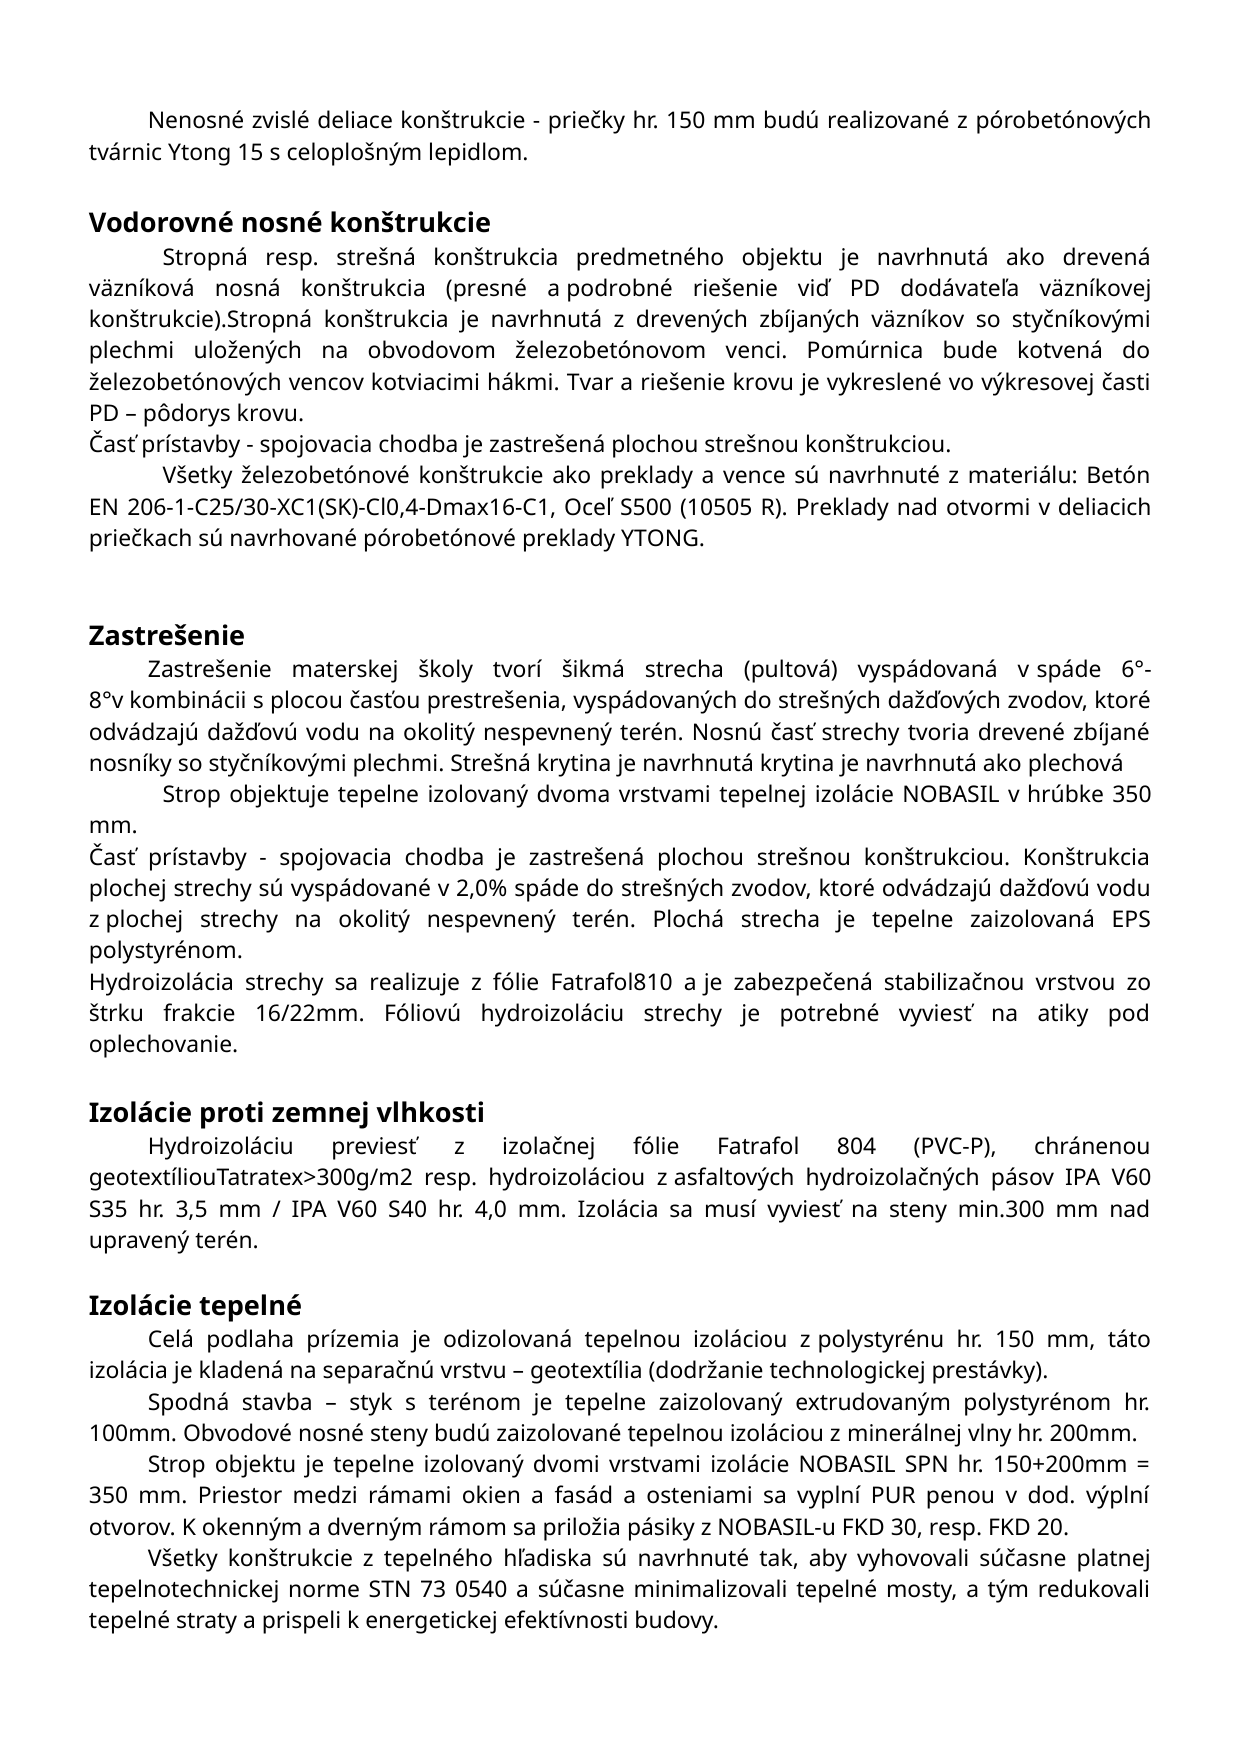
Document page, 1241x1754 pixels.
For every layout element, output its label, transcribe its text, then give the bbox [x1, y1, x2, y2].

text Zastrešenie [89, 616, 1152, 653]
text Časť prístavby - spojovacia chodba je zastrešená plochou strešnou konštrukciou. Konštrukcia plochej strechy sú vyspádované v 2,0% spáde do strešných zvodov, ktoré odvádzajú dažďovú vodu z plochej strechy na okolitý nespevnený terén. Plochá strecha je tepelne zaizolovaná EPS polystyrénom. [89, 840, 1152, 965]
text Celá podlaha prízemia je odizolovaná tepelnou izoláciou z polystyrénu hr. 150 mm, táto izolácia je kladená na separačnú vrstvu – geotextília (dodržanie technologickej prestávky). [89, 1323, 1152, 1386]
text Všetky konštrukcie z tepelného hľadiska sú navrhnuté tak, aby vyhovovali súčasne platnej tepelnotechnickej norme STN 73 súčasne minimalizovali tepelné mosty, a tým redukovali tepelné straty a prispeli k energetickej efektívnosti budovy. [89, 1542, 1152, 1636]
text Časť prístavby - spojovacia chodba je zastrešená plochou strešnou konštrukciou. [89, 428, 1152, 459]
text Vodorovné nosné konštrukcie [89, 204, 1152, 241]
text Stropná resp. strešná konštrukcia predmetného objektu je navrhnutá ako drevená väzníková nosná konštrukcia (presné a podrobné riešenie viď PD dodávateľa väzníkovej konštrukcie).Stropná konštrukcia je navrhnutá z drevených zbíjaných väzníkov so styčníkovými plechmi uložených na obvodovom železobetónovom venci. Pomúrnica bude kotvená do železobetónových vencov kotviacimi hákmi. Tvar a riešenie krovu je vykreslené vo výkresovej časti PD – pôdorys krovu. [89, 241, 1152, 428]
text Hydroizoláciu previesť z izolačnej fólie Fatrafol 804 (PVC-P), chránenou geotextíliouTatratex>300g/m2 resp. hydroizoláciou z asfaltových hydroizolačných pásov IPA V60 S35 hr. 3,5 mm / IPA V60 S40 hr. 4,0 mm. Izolácia sa musí vyviesť na steny min. nad upravený terén. [89, 1130, 1152, 1255]
text Spodná stavba – styk s terénom je tepelne zaizolovaný extrudovaným polystyrénom hr. 100mm. Obvodové nosné steny budú zaizolované tepelnou izoláciou z minerálnej vlny hr. 200mm. [89, 1386, 1152, 1448]
text Strop objektu je tepelne izolovaný dvomi vrstvami izolácie NOBASIL SPN hr. 150+200mm = 350 mm. Priestor medzi rámami okien a fasád a osteniami sa vyplní PUR penou v dod. výplní otvorov. K okenným a dverným rámom sa priložia pásiky z NOBASIL-u FKD 30, resp. FKD 20. [89, 1448, 1152, 1542]
text Nenosné zvislé deliace konštrukcie - priečky hr. 150 mm budú realizované z pórobetónových tvárnic Ytong 15 s celoplošným lepidlom. [89, 104, 1152, 167]
text Izolácie proti zemnej vlhkosti [89, 1093, 1152, 1130]
text Všetky železobetónové konštrukcie ako preklady a vence sú navrhnuté z materiálu: Betón EN 206-1-C25/30-XC1(SK)-Cl0,4-Dmax16-C1, Oceľ S500 (10505 R). Preklady nad otvormi v deliacich priečkach sú navrhované pórobetónové preklady YTONG. [89, 459, 1152, 553]
text Zastrešenie materskej školy tvorí šikmá strecha (pultová) vyspádovaná v spáde 6°-8°v kombinácii s plocou časťou prestrešenia, vyspádovaných do strešných dažďových zvodov, ktoré odvádzajú dažďovú vodu na okolitý nespevnený terén. Nosnú časť strechy tvoria drevené zbíjané nosníky so styčníkovými plechmi. Strešná krytina je navrhnutá krytina je navrhnutá ako plechová [89, 653, 1152, 778]
text Izolácie tepelné [89, 1286, 1152, 1323]
text Hydroizolácia strechy sa realizuje z fólie Fatrafol810 a je zabezpečená stabilizačnou vrstvou zo štrku frakcie 16/22mm. Fóliovú hydroizoláciu strechy je potrebné vyviesť na atiky pod oplechovanie. [89, 965, 1152, 1059]
text Strop objektuje tepelne izolovaný dvoma vrstvami tepelnej izolácie NOBASIL v hrúbke 350 mm. [89, 778, 1152, 840]
